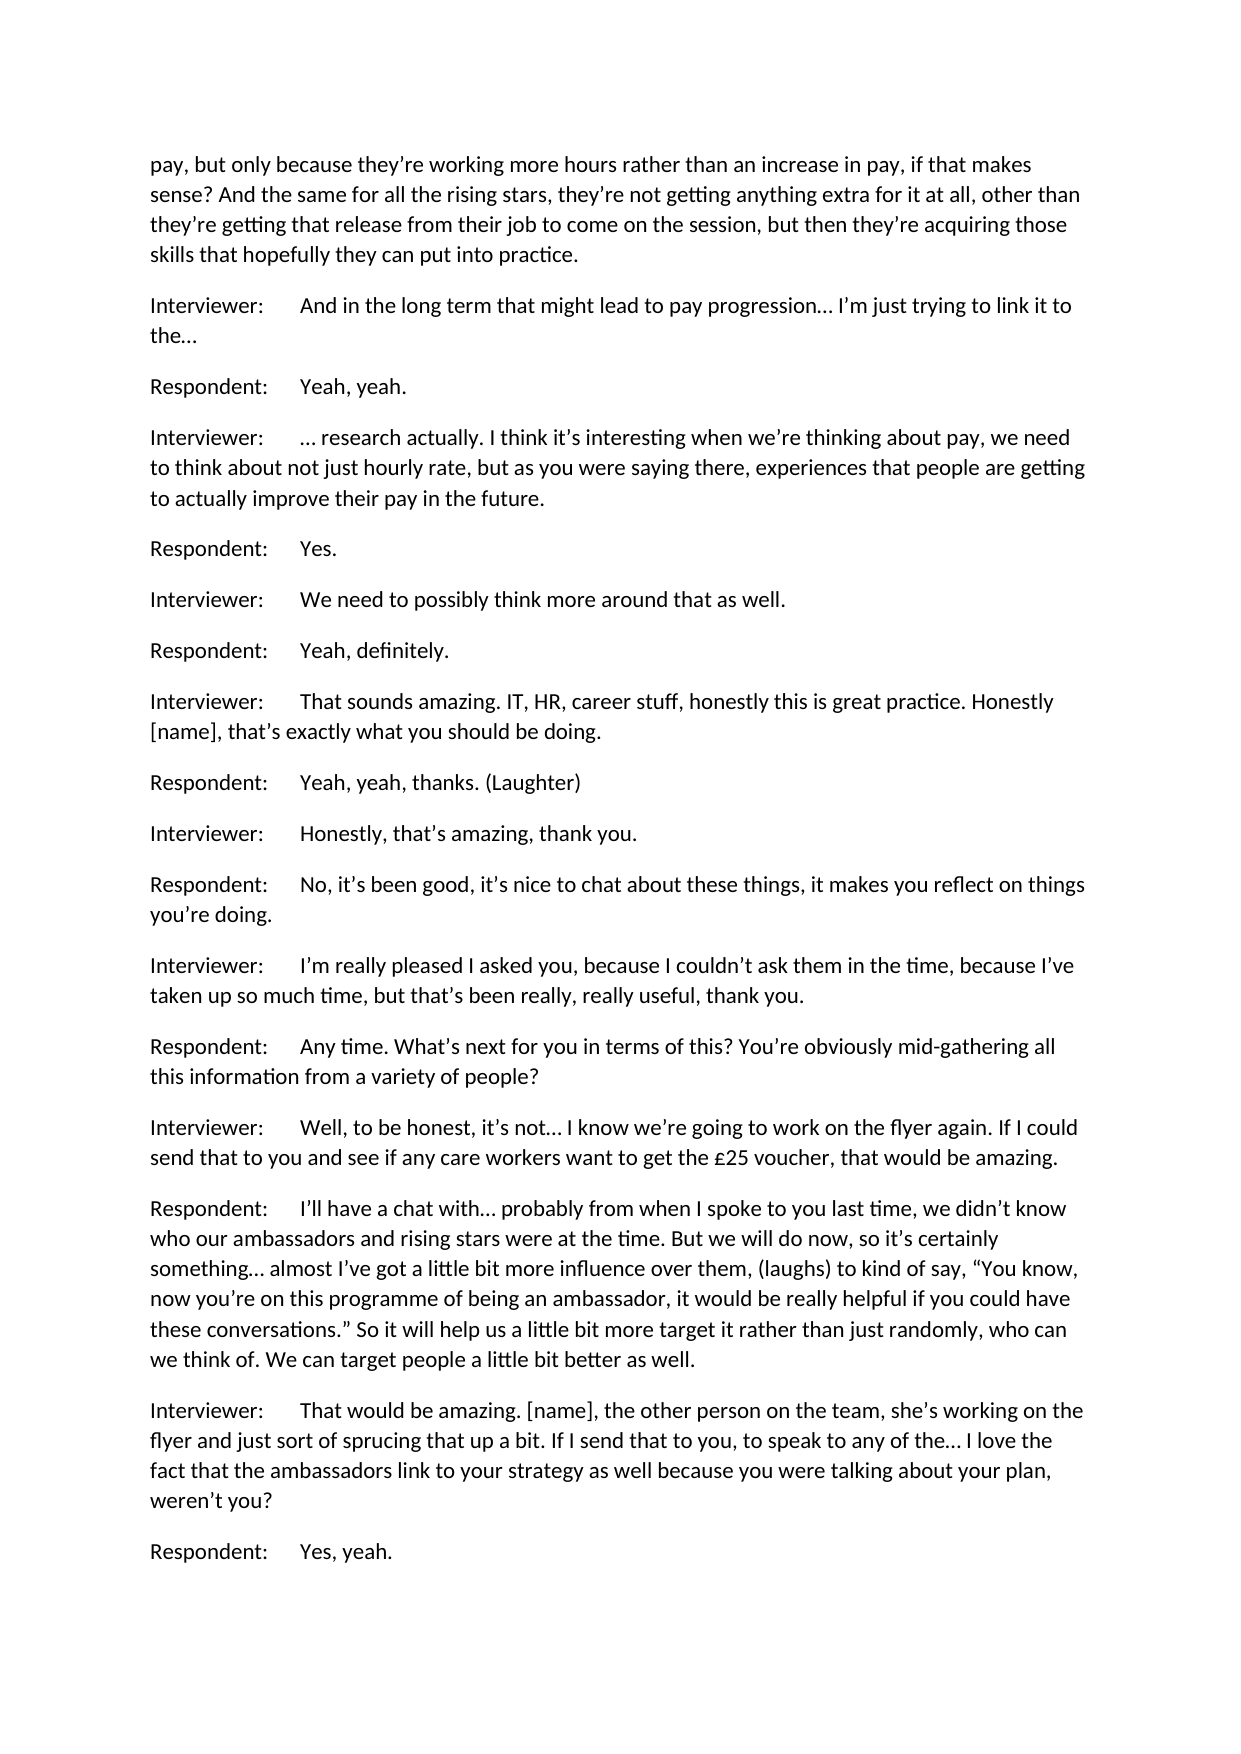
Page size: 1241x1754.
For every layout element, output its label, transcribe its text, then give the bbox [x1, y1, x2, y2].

text Respondent: Any time. What’s next for you in terms of this? You’re obviously mid-gathering all this information from a variety of people? [150, 1032, 1090, 1090]
text Respondent: Yeah, yeah. [150, 372, 1090, 401]
text Respondent: I’ll have a chat with… probably from when I spoke to you last time, we didn’t know who our ambassadors and rising stars were at the time. But we will do now, so it’s certainly something… almost I’ve got a little bit more influence over them, (laughs) to kind of say, “You know, now you’re on this programme of being an ambassador, it would be really helpful if you could have these conversations.” So it will help us a little bit more target it rather than just randomly, who can we think of. We can target people a little bit better as well. [150, 1194, 1090, 1373]
text Interviewer: Well, to be honest, it’s not… I know we’re going to work on the flyer again. If I could send that to you and see if any care workers want to get the £25 voucher, that would be amazing. [150, 1113, 1090, 1171]
text Interviewer: And in the long term that might lead to pay progression… I’m just trying to link it to the… [150, 291, 1090, 350]
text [150, 150, 1090, 269]
text Interviewer: That would be amazing. [name], the other person on the team, she’s working on the flyer and just sort of sprucing that up a bit. If I send that to you, to speak to any of the… I love the fact that the ambassadors link to your strategy as well because you were talking about your plan, weren’t you? [150, 1396, 1090, 1514]
text Respondent: Yeah, yeah, thanks. (Laughter) [150, 768, 1090, 796]
text Interviewer: That sounds amazing. IT, HR, career stuff, honestly this is great practice. Honestly [name], that’s exactly what you should be doing. [150, 687, 1090, 745]
text Interviewer: Honestly, that’s amazing, thank you. [150, 819, 1090, 847]
text Respondent: No, it’s been good, it’s nice to chat about these things, it makes you reflect on things you’re doing. [150, 870, 1090, 928]
text Respondent: Yes. [150, 534, 1090, 563]
text Interviewer: I’m really pleased I asked you, because I couldn’t ask them in the time, because I’ve taken up so much time, but that’s been really, really useful, thank you. [150, 951, 1090, 1009]
text Interviewer: … research actually. I think it’s interesting when we’re thinking about pay, we need to think about not just hourly rate, but as you were saying there, experiences that people are getting to actually improve their pay in the future. [150, 423, 1090, 512]
text Interviewer: We need to possibly think more around that as well. [150, 585, 1090, 613]
text Respondent: Yeah, definitely. [150, 636, 1090, 664]
text Respondent: Yes, yeah. [150, 1537, 1090, 1565]
